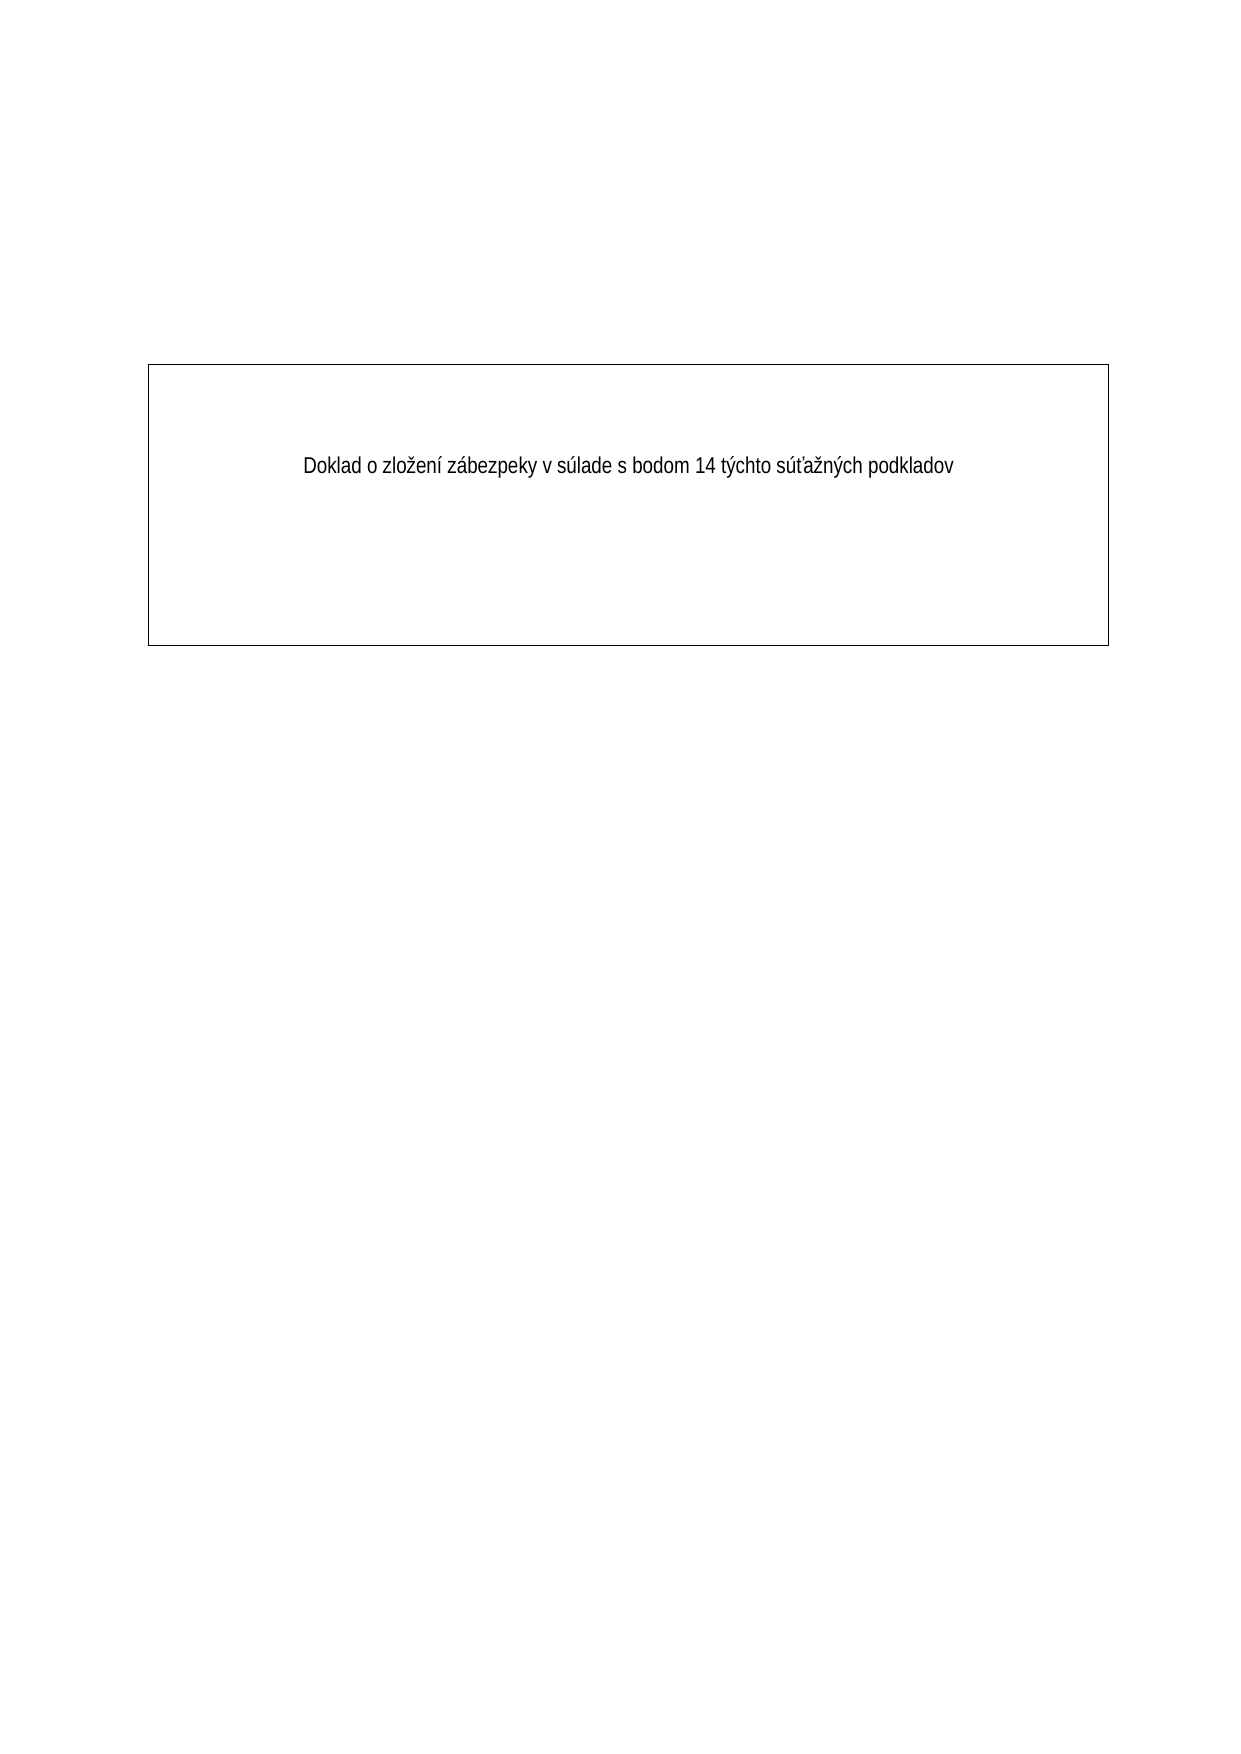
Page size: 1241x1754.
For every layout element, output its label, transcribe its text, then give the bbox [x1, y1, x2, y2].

table_header Doklad o zložení zábezpeky v súlade s bodom 14 týchto súťažných podkladov [149, 365, 1108, 645]
